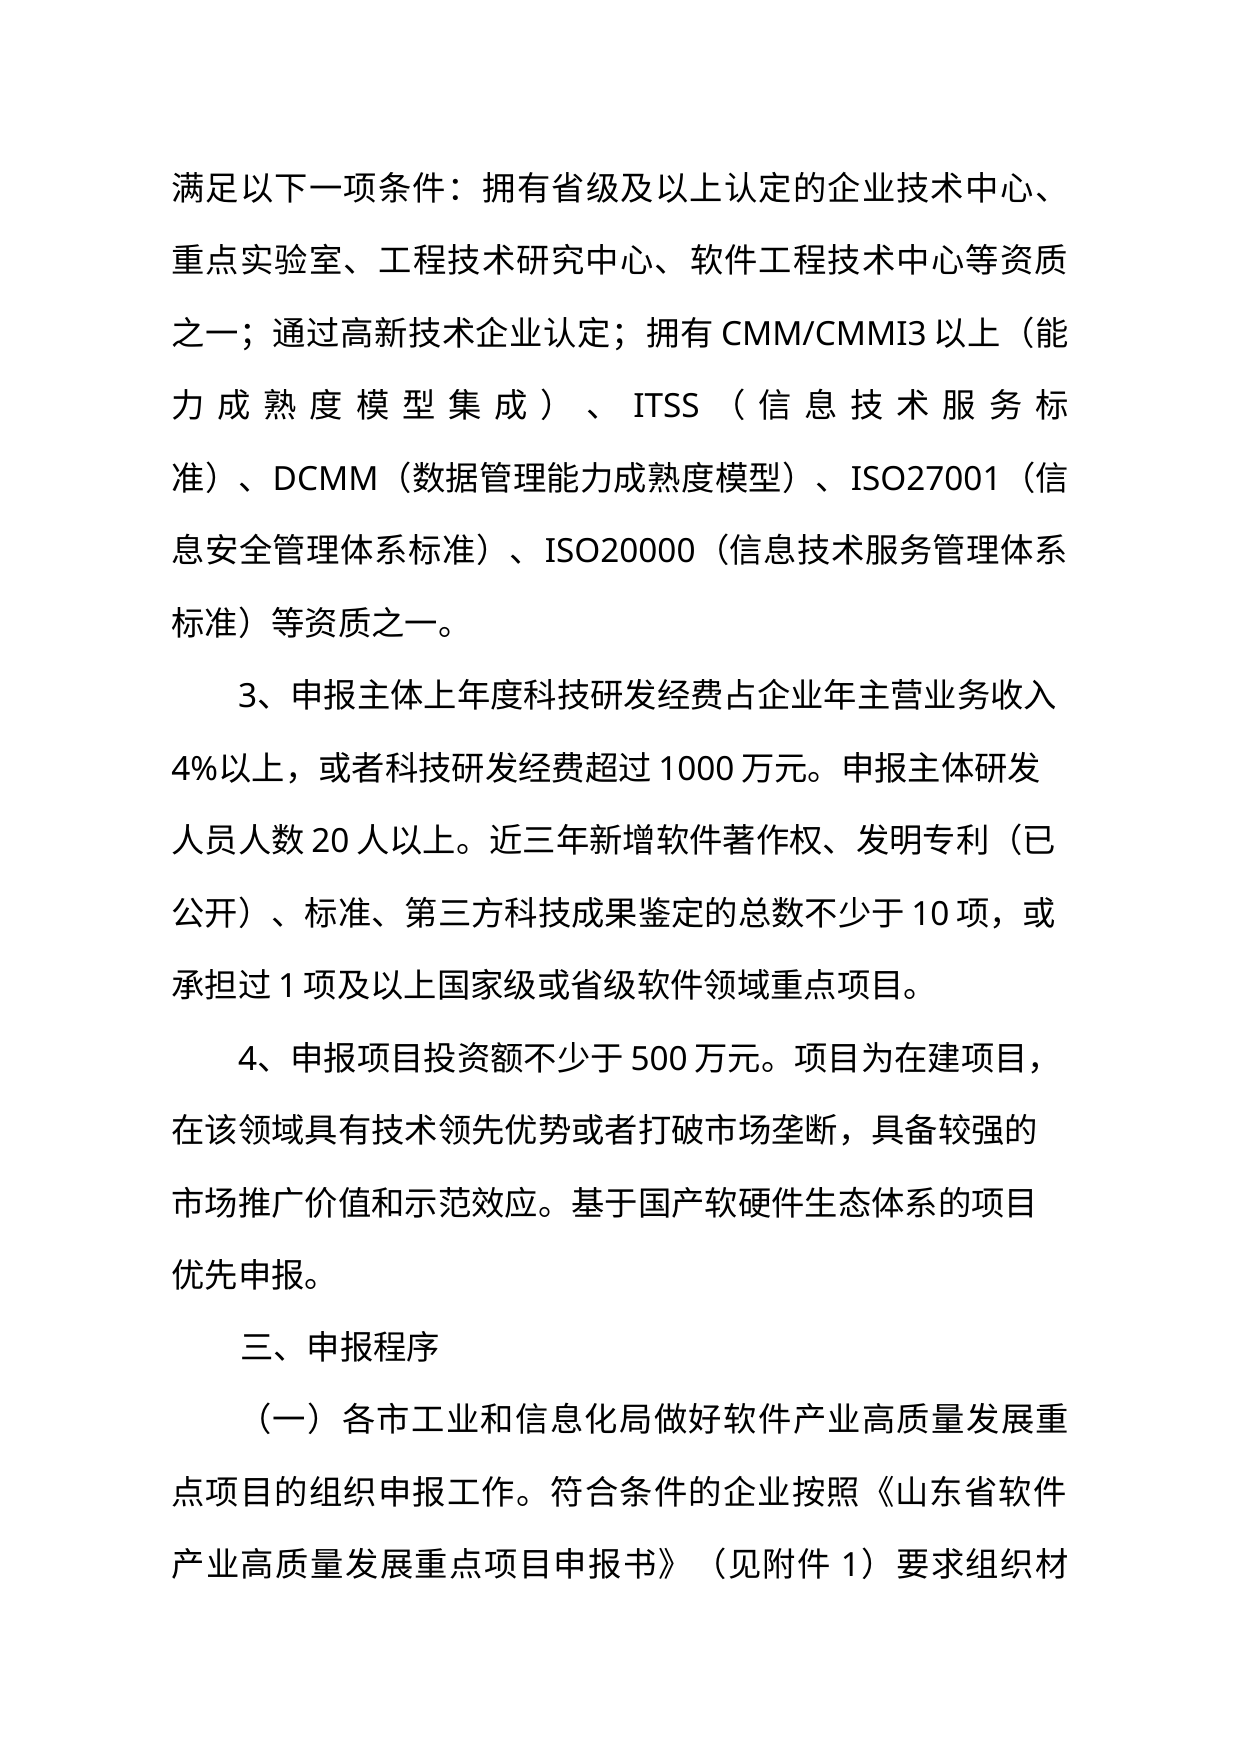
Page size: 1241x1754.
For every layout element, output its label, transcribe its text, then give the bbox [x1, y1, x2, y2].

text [171, 162, 1069, 645]
text 4、申报项目投资额不少于500万元。项目为在建项目，在该领域具有技术领先优势或者打破市场垄断，具备较强的市场推广价值和示范效应。基于国产软硬件生态体系的项目优先申报。 [171, 1031, 1069, 1297]
text 三、申报程序 [171, 1321, 1069, 1369]
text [171, 1393, 1069, 1586]
text 3、申报主体上年度科技研发经费占企业年主营业务收入4%以上，或者科技研发经费超过1000万元。申报主体研发人员人数20人以上。近三年新增软件著作权、发明专利（已公开）、标准、第三方科技成果鉴定的总数不少于10项，或承担过1项及以上国家级或省级软件领域重点项目。 [171, 669, 1069, 1007]
